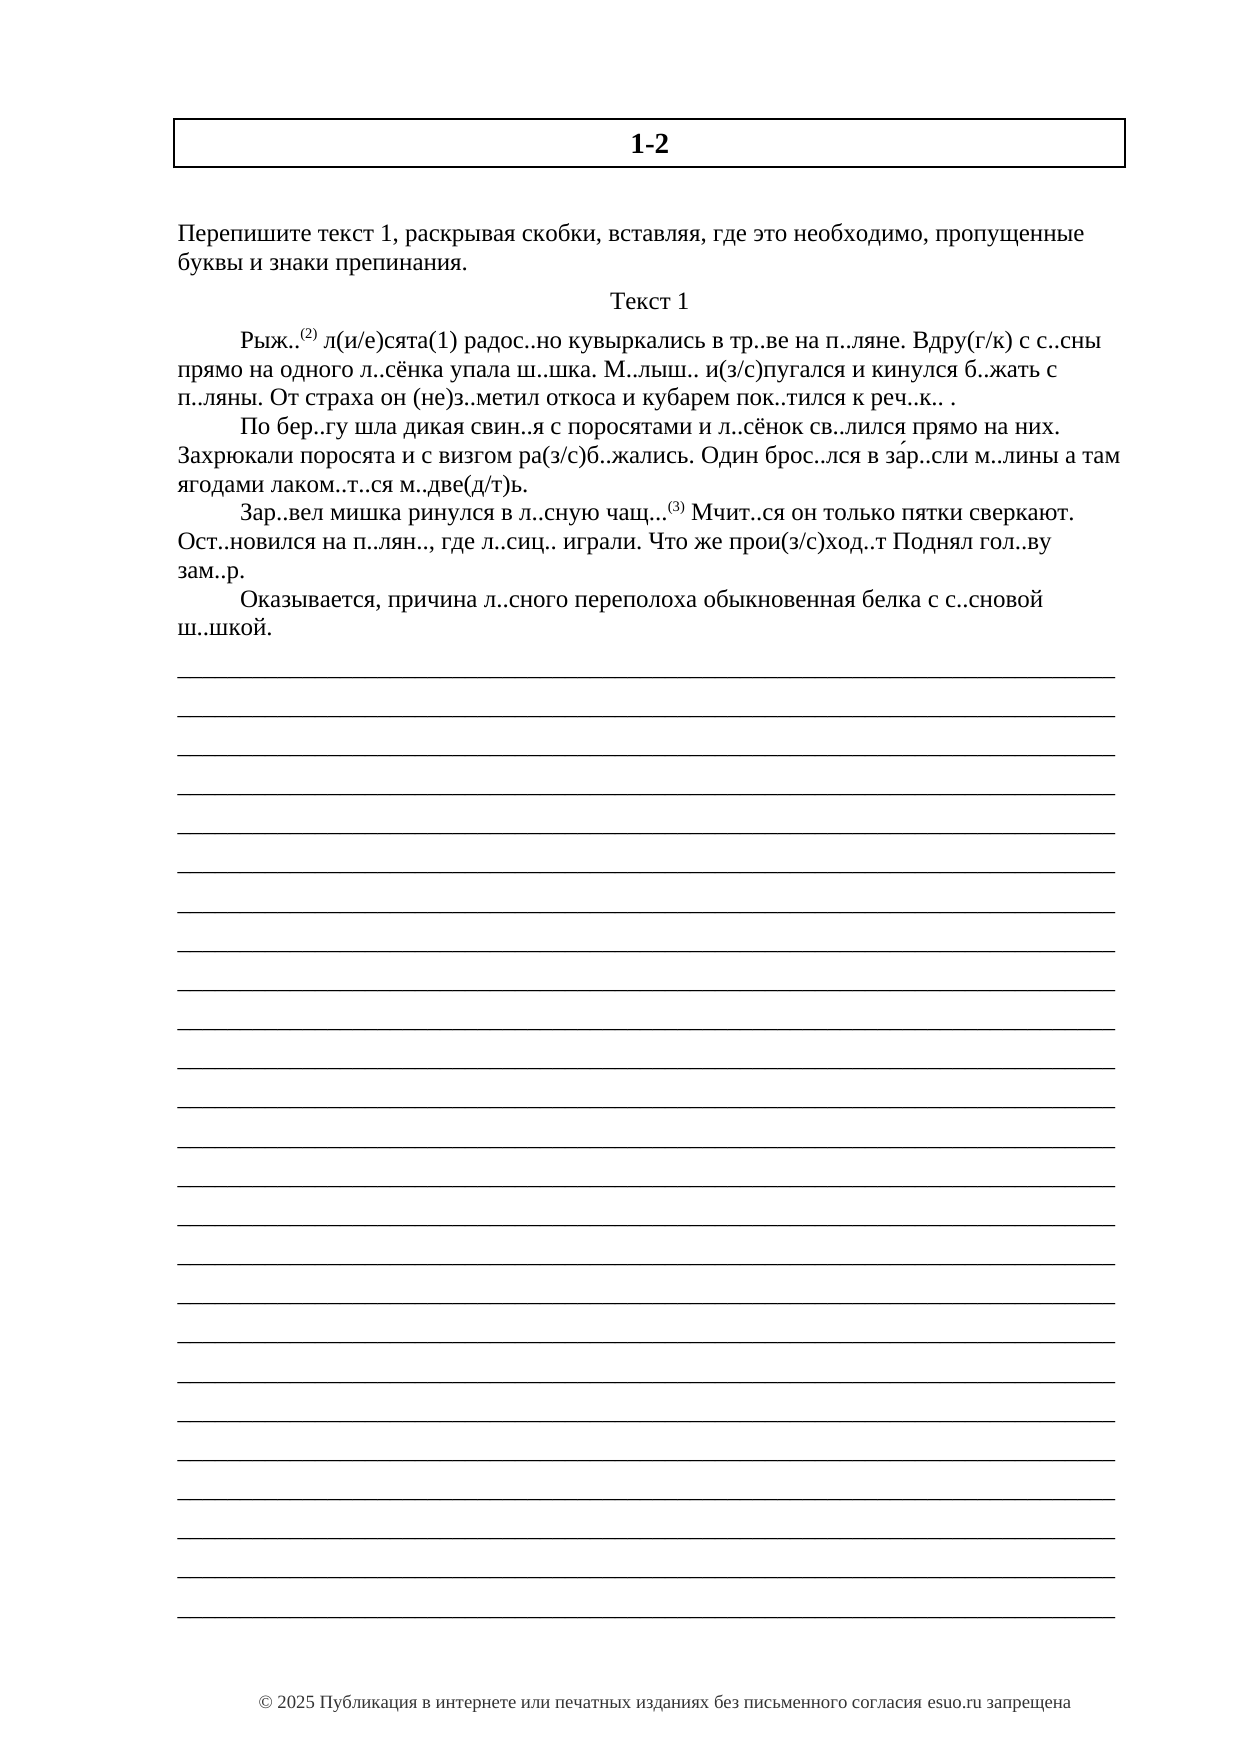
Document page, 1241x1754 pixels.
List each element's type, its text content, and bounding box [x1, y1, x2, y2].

text Перепишите текст 1, раскрывая скобки, вставляя, где это необходимо, пропущенные буквы и знаки препинания. [177, 218, 1122, 275]
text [177, 1592, 1122, 1620]
text ___________________________________________________________________________ [177, 652, 1122, 680]
subtitle 1-2 [175, 120, 1124, 166]
text ___________________________________________________________________________ [177, 1317, 1122, 1346]
text ___________________________________________________________________________ [177, 1082, 1122, 1111]
text Рыж..(2) л(и/е)сята(1) радос..но кувыркались в тр..ве на п..ляне. Вдру(г/к) с с..сны прямо на одного л..сёнка упала ш..шка. М..лыш.. и(з/с)пугался и кинулся б..жать с п..ляны. От страха он (не)з..метил откоса и кубарем пок..тился к реч..к.. . По бер..гу шла дикая свин..я с поросятами и л..сёнок св..лился прямо на них. Захрюкали поросята и с визгом ра(з/с)б..жались. Один брос..лся в за́р..сли м..лины а там ягодами лаком..т..ся м..две(д/т)ь. Зар..вел мишка ринулся в л..сную чащ...(3) Мчит..ся он только пятки сверкают. Ост..новился на п..лян.., где л..сиц.. играли. Что же прои(з/с)ход..т Поднял гол..ву зам..р. Оказывается, причина л..сного переполоха обыкновенная белка с с..сновой ш..шкой. [177, 325, 1122, 641]
text ___________________________________________________________________________ [177, 887, 1122, 915]
text ___________________________________________________________________________ [177, 965, 1122, 994]
text ___________________________________________________________________________ [177, 808, 1122, 837]
text ___________________________________________________________________________ [177, 769, 1122, 798]
text ___________________________________________________________________________ [177, 1122, 1122, 1150]
text ___________________________________________________________________________ [177, 730, 1122, 759]
text ___________________________________________________________________________ [177, 1200, 1122, 1229]
text ___________________________________________________________________________ [177, 1474, 1122, 1503]
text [177, 1552, 1122, 1581]
text ___________________________________________________________________________ [177, 1396, 1122, 1424]
text ___________________________________________________________________________ [177, 926, 1122, 954]
text ___________________________________________________________________________ [177, 1161, 1122, 1189]
text Текст 1 [177, 286, 1122, 314]
text ___________________________________________________________________________ [177, 847, 1122, 876]
text ___________________________________________________________________________ [177, 1004, 1122, 1033]
text ___________________________________________________________________________ [177, 1278, 1122, 1307]
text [177, 1513, 1122, 1542]
text ___________________________________________________________________________ [177, 1435, 1122, 1464]
text ___________________________________________________________________________ [177, 1043, 1122, 1072]
text ___________________________________________________________________________ [177, 691, 1122, 719]
text ___________________________________________________________________________ [177, 1239, 1122, 1268]
text ___________________________________________________________________________ [177, 1357, 1122, 1385]
